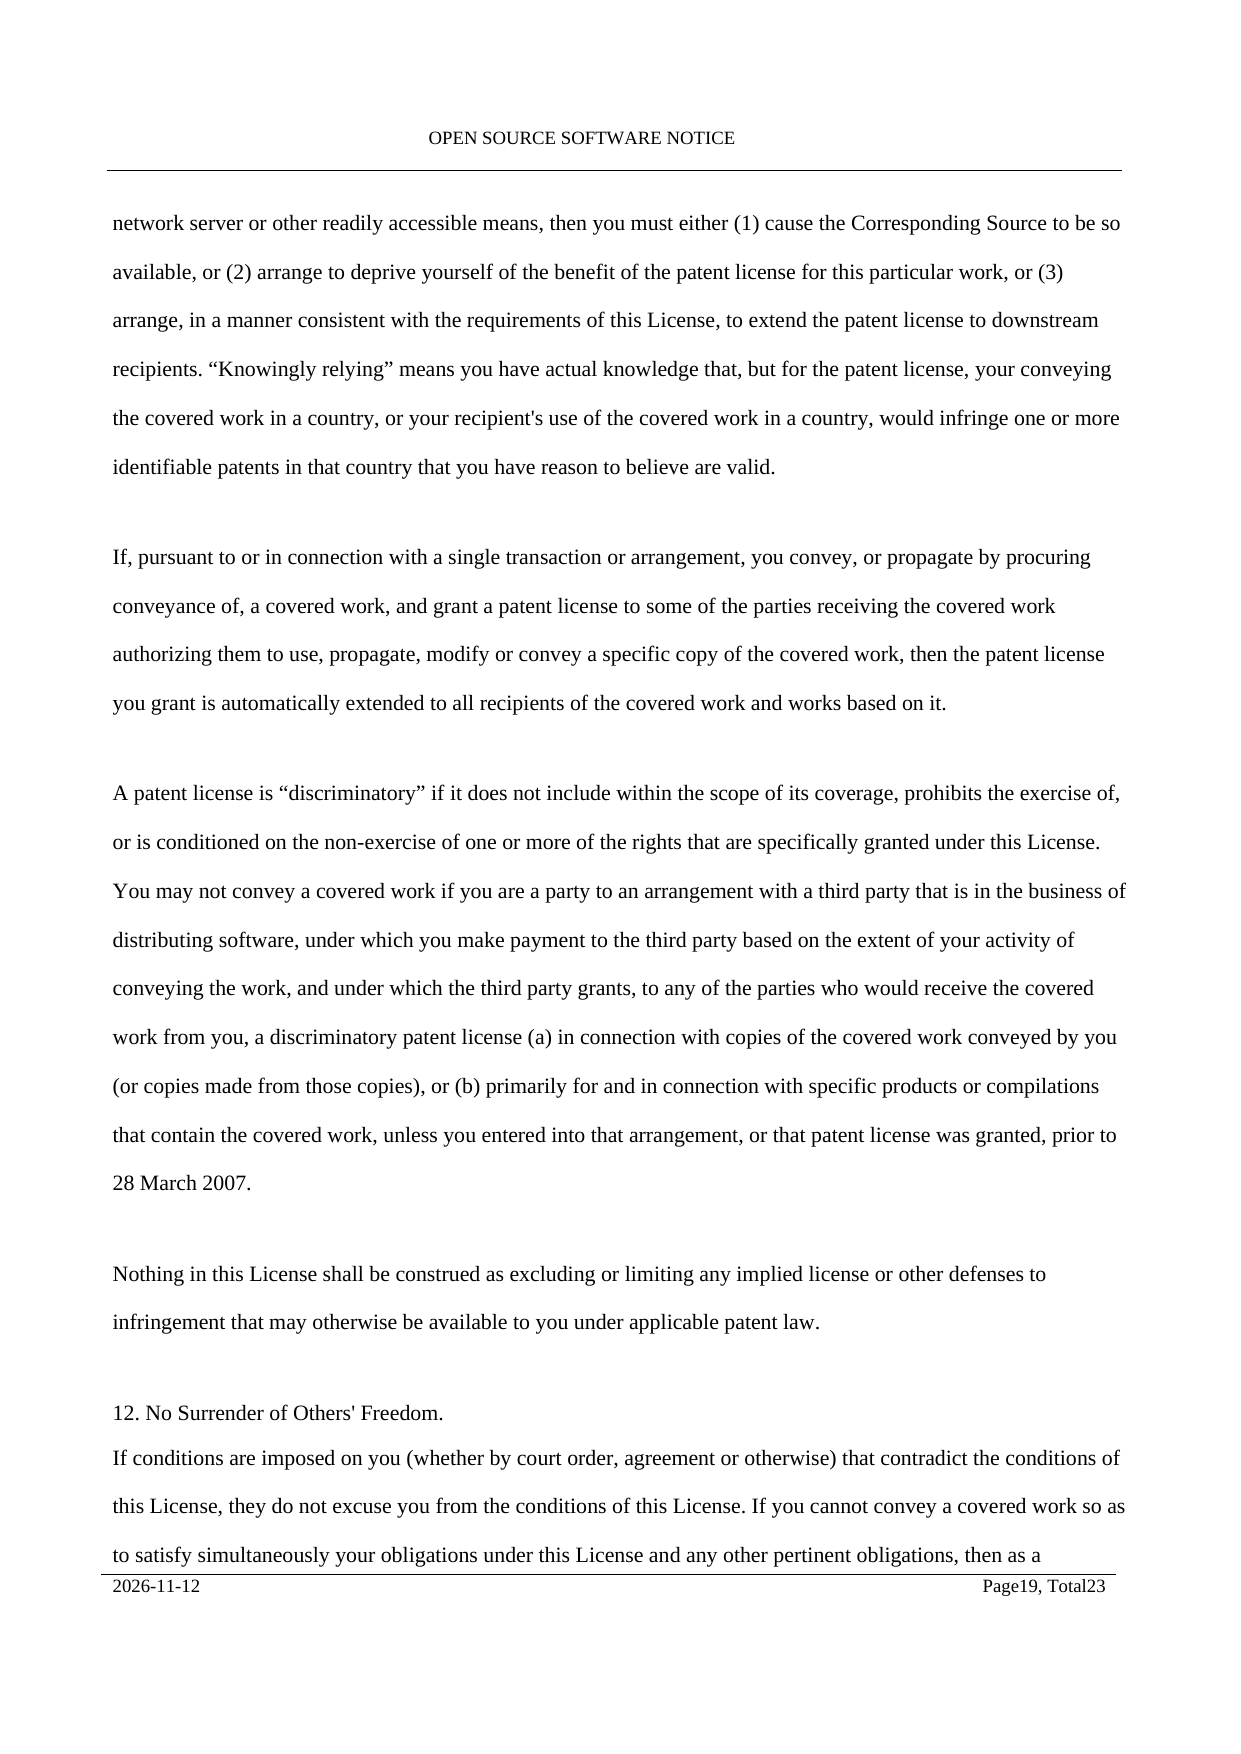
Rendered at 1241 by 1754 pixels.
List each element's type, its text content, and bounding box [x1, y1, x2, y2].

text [112, 1441, 1128, 1571]
text If, pursuant to or in connection with a single transaction or arrangement, you convey, or propagate by procuring conveyance of, a covered work, and grant a patent license to some of the parties receiving the covered work authorizing them to use, propagate, modify or convey a specific copy of the covered work, then the patent license you grant is automatically extended to all recipients of the covered work and works based on it. [112, 540, 1128, 719]
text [112, 206, 1128, 483]
text A patent license is “discriminatory” if it does not include within the scope of its coverage, prohibits the exercise of, or is conditioned on the non-exercise of one or more of the rights that are specifically granted under this License. You may not convey a covered work if you are a party to an arrangement with a third party that is in the business of distributing software, under which you make payment to the third party based on the extent of your activity of conveying the work, and under which the third party grants, to any of the parties who would receive the covered work from you, a discriminatory patent license (a) in connection with copies of the covered work conveyed by you (or copies made from those copies), or (b) primarily for and in connection with specific products or compilations that contain the covered work, unless you entered into that arrangement, or that patent license was granted, prior to 28 March 2007. [112, 777, 1128, 1199]
text 12. No Surrender of Others' Freedom. [112, 1396, 1128, 1428]
text Nothing in this License shall be construed as excluding or limiting any implied license or other defenses to infringement that may otherwise be available to you under applicable patent law. [112, 1257, 1128, 1338]
